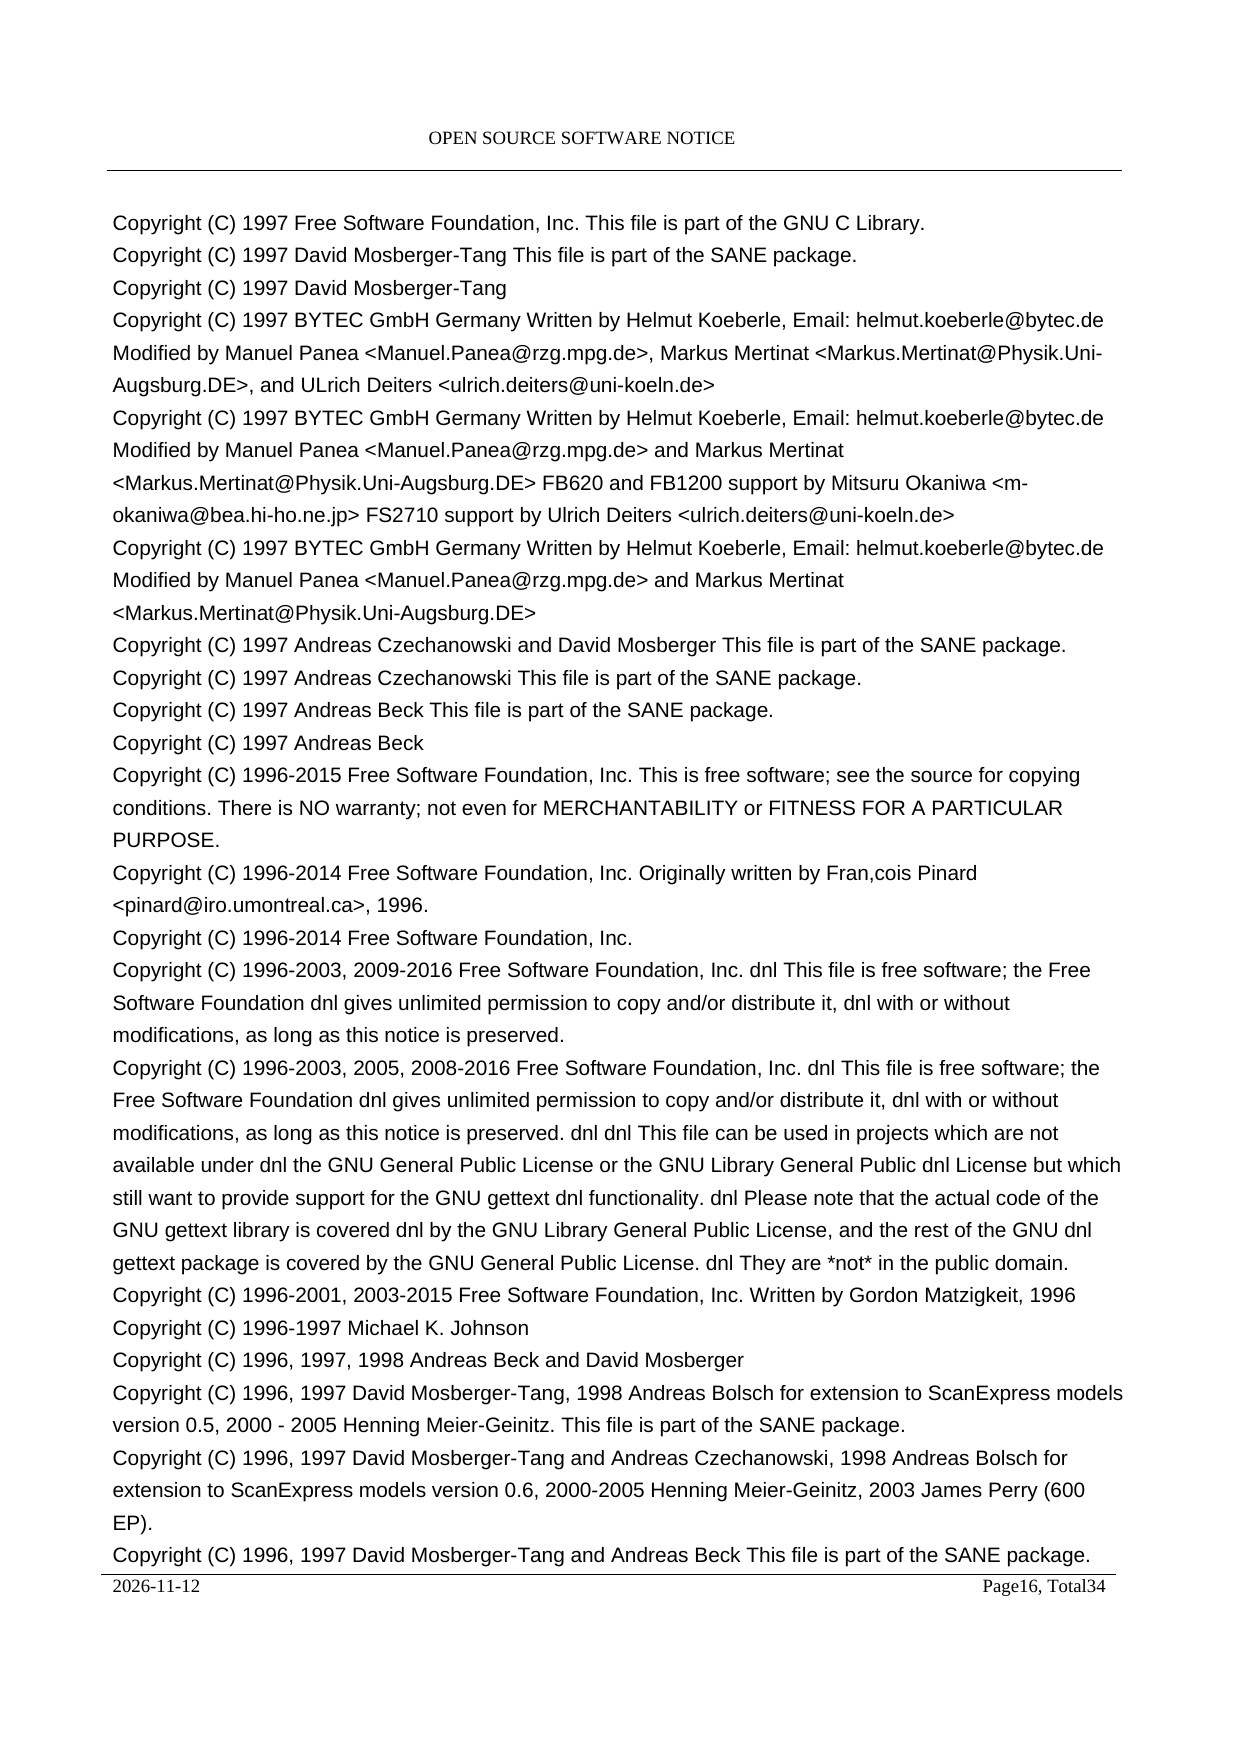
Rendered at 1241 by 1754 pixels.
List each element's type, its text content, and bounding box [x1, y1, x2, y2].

text Copyright (C) 1996, 1997 David Mosberger-Tang and Andreas Beck This file is part of the SANE package. [112, 1539, 1128, 1571]
text Copyright (C) 1997 BYTEC GmbH Germany Written by Helmut Koeberle, Email: helmut.koeberle@bytec.de Modified by Manuel Panea <Manuel.Panea@rzg.mpg.de>, Markus Mertinat <Markus.Mertinat@Physik.Uni-Augsburg.DE>, and ULrich Deiters <ulrich.deiters@uni-koeln.de> [112, 304, 1128, 401]
text Copyright (C) 1997 David Mosberger-Tang This file is part of the SANE package. [112, 239, 1128, 271]
text Copyright (C) 1996-2001, 2003-2015 Free Software Foundation, Inc. Written by Gordon Matzigkeit, 1996 [112, 1279, 1128, 1311]
text Copyright (C) 1997 Andreas Czechanowski This file is part of the SANE package. [112, 661, 1128, 694]
text Copyright (C) 1996-1997 Michael K. Johnson [112, 1311, 1128, 1344]
text Copyright (C) 1997 Andreas Beck [112, 726, 1128, 759]
text Copyright (C) 1996-2015 Free Software Foundation, Inc. This is free software; see the source for copying conditions. There is NO warranty; not even for MERCHANTABILITY or FITNESS FOR A PARTICULAR PURPOSE. [112, 759, 1128, 856]
text Copyright (C) 1997 Free Software Foundation, Inc. This file is part of the GNU C Library. [112, 206, 1128, 239]
text Copyright (C) 1997 BYTEC GmbH Germany Written by Helmut Koeberle, Email: helmut.koeberle@bytec.de Modified by Manuel Panea <Manuel.Panea@rzg.mpg.de> and Markus Mertinat <Markus.Mertinat@Physik.Uni-Augsburg.DE> [112, 531, 1128, 629]
text Copyright (C) 1997 Andreas Beck This file is part of the SANE package. [112, 694, 1128, 726]
text Copyright (C) 1996-2014 Free Software Foundation, Inc. [112, 921, 1128, 954]
text Copyright (C) 1997 Andreas Czechanowski and David Mosberger This file is part of the SANE package. [112, 629, 1128, 661]
text Copyright (C) 1996, 1997 David Mosberger-Tang and Andreas Czechanowski, 1998 Andreas Bolsch for extension to ScanExpress models version 0.6, 2000-2005 Henning Meier-Geinitz, 2003 James Perry (600 EP). [112, 1441, 1128, 1539]
text Copyright (C) 1996, 1997, 1998 Andreas Beck and David Mosberger [112, 1344, 1128, 1376]
text Copyright (C) 1997 David Mosberger-Tang [112, 271, 1128, 304]
text Copyright (C) 1996-2003, 2005, 2008-2016 Free Software Foundation, Inc. dnl This file is free software; the Free Software Foundation dnl gives unlimited permission to copy and/or distribute it, dnl with or without modifications, as long as this notice is preserved. dnl dnl This file can be used in projects which are not available under dnl the GNU General Public License or the GNU Library General Public dnl License but which still want to provide support for the GNU gettext dnl functionality. dnl Please note that the actual code of the GNU gettext library is covered dnl by the GNU Library General Public License, and the rest of the GNU dnl gettext package is covered by the GNU General Public License. dnl They are *not* in the public domain. [112, 1051, 1128, 1279]
text Copyright (C) 1996-2003, 2009-2016 Free Software Foundation, Inc. dnl This file is free software; the Free Software Foundation dnl gives unlimited permission to copy and/or distribute it, dnl with or without modifications, as long as this notice is preserved. [112, 954, 1128, 1051]
text Copyright (C) 1997 BYTEC GmbH Germany Written by Helmut Koeberle, Email: helmut.koeberle@bytec.de Modified by Manuel Panea <Manuel.Panea@rzg.mpg.de> and Markus Mertinat <Markus.Mertinat@Physik.Uni-Augsburg.DE> FB620 and FB1200 support by Mitsuru Okaniwa <m-okaniwa@bea.hi-ho.ne.jp> FS2710 support by Ulrich Deiters <ulrich.deiters@uni-koeln.de> [112, 401, 1128, 531]
text Copyright (C) 1996, 1997 David Mosberger-Tang, 1998 Andreas Bolsch for extension to ScanExpress models version 0.5, 2000 - 2005 Henning Meier-Geinitz. This file is part of the SANE package. [112, 1376, 1128, 1441]
text Copyright (C) 1996-2014 Free Software Foundation, Inc. Originally written by Fran,cois Pinard <pinard@iro.umontreal.ca>, 1996. [112, 856, 1128, 921]
